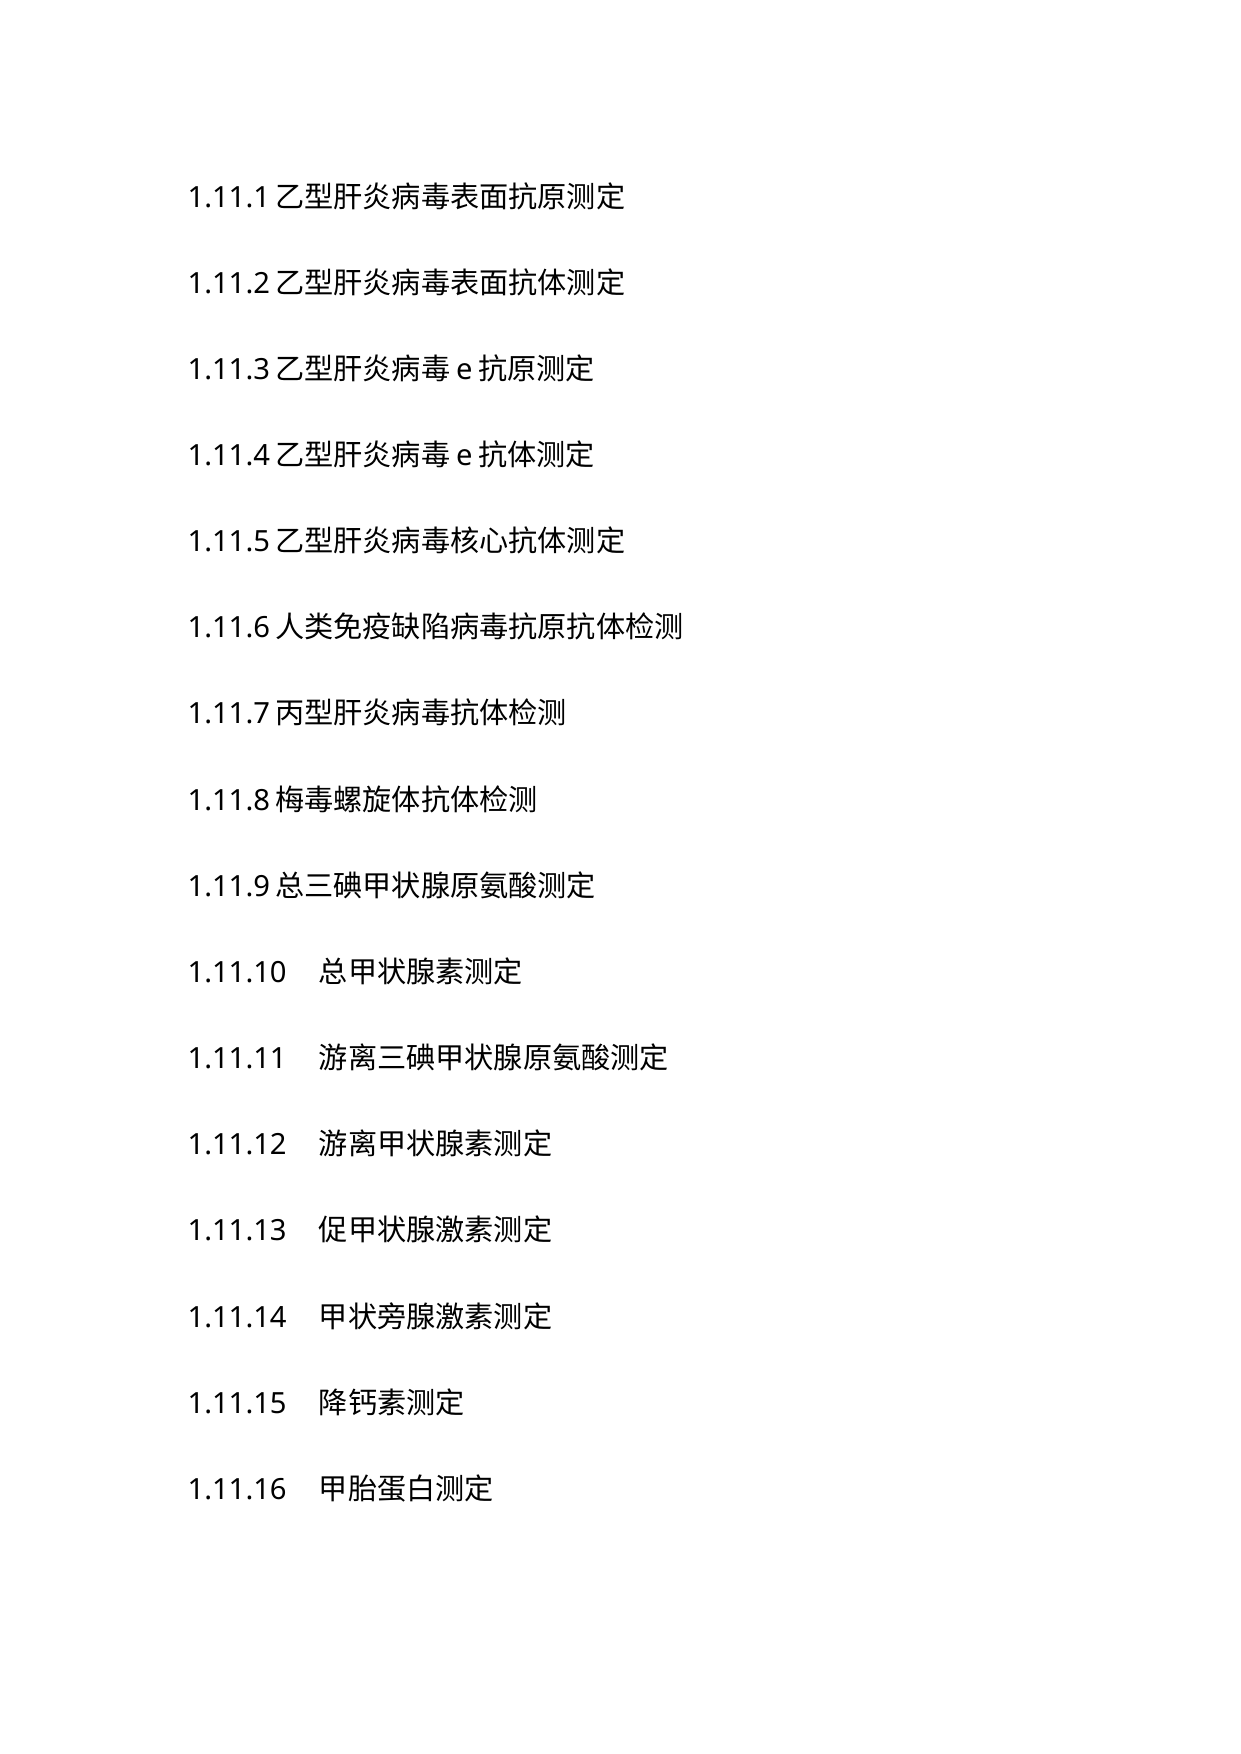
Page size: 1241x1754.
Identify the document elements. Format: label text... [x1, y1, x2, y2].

text 1.11.5 乙型肝炎病毒核心抗体测定 [187, 507, 1053, 572]
text 1.11.3 乙型肝炎病毒e抗原测定 [187, 334, 1053, 399]
text 1.11.14 甲状旁腺激素测定 [187, 1282, 1053, 1347]
text 1.11.12 游离甲状腺素测定 [187, 1109, 1053, 1174]
text 1.11.10 总甲状腺素测定 [187, 937, 1053, 1002]
text 1.11.2 乙型肝炎病毒表面抗体测定 [187, 248, 1053, 313]
text 1.11.15 降钙素测定 [187, 1368, 1053, 1433]
text 1.11.1 乙型肝炎病毒表面抗原测定 [187, 162, 1053, 227]
text 1.11.13 促甲状腺激素测定 [187, 1196, 1053, 1261]
text 1.11.9 总三碘甲状腺原氨酸测定 [187, 851, 1053, 916]
text 1.11.11 游离三碘甲状腺原氨酸测定 [187, 1023, 1053, 1088]
text 1.11.8 梅毒螺旋体抗体检测 [187, 765, 1053, 830]
text 1.11.4 乙型肝炎病毒e抗体测定 [187, 420, 1053, 485]
text 1.11.16 甲胎蛋白测定 [187, 1454, 1053, 1519]
text 1.11.7 丙型肝炎病毒抗体检测 [187, 679, 1053, 744]
text 1.11.6 人类免疫缺陷病毒抗原抗体检测 [187, 593, 1053, 658]
